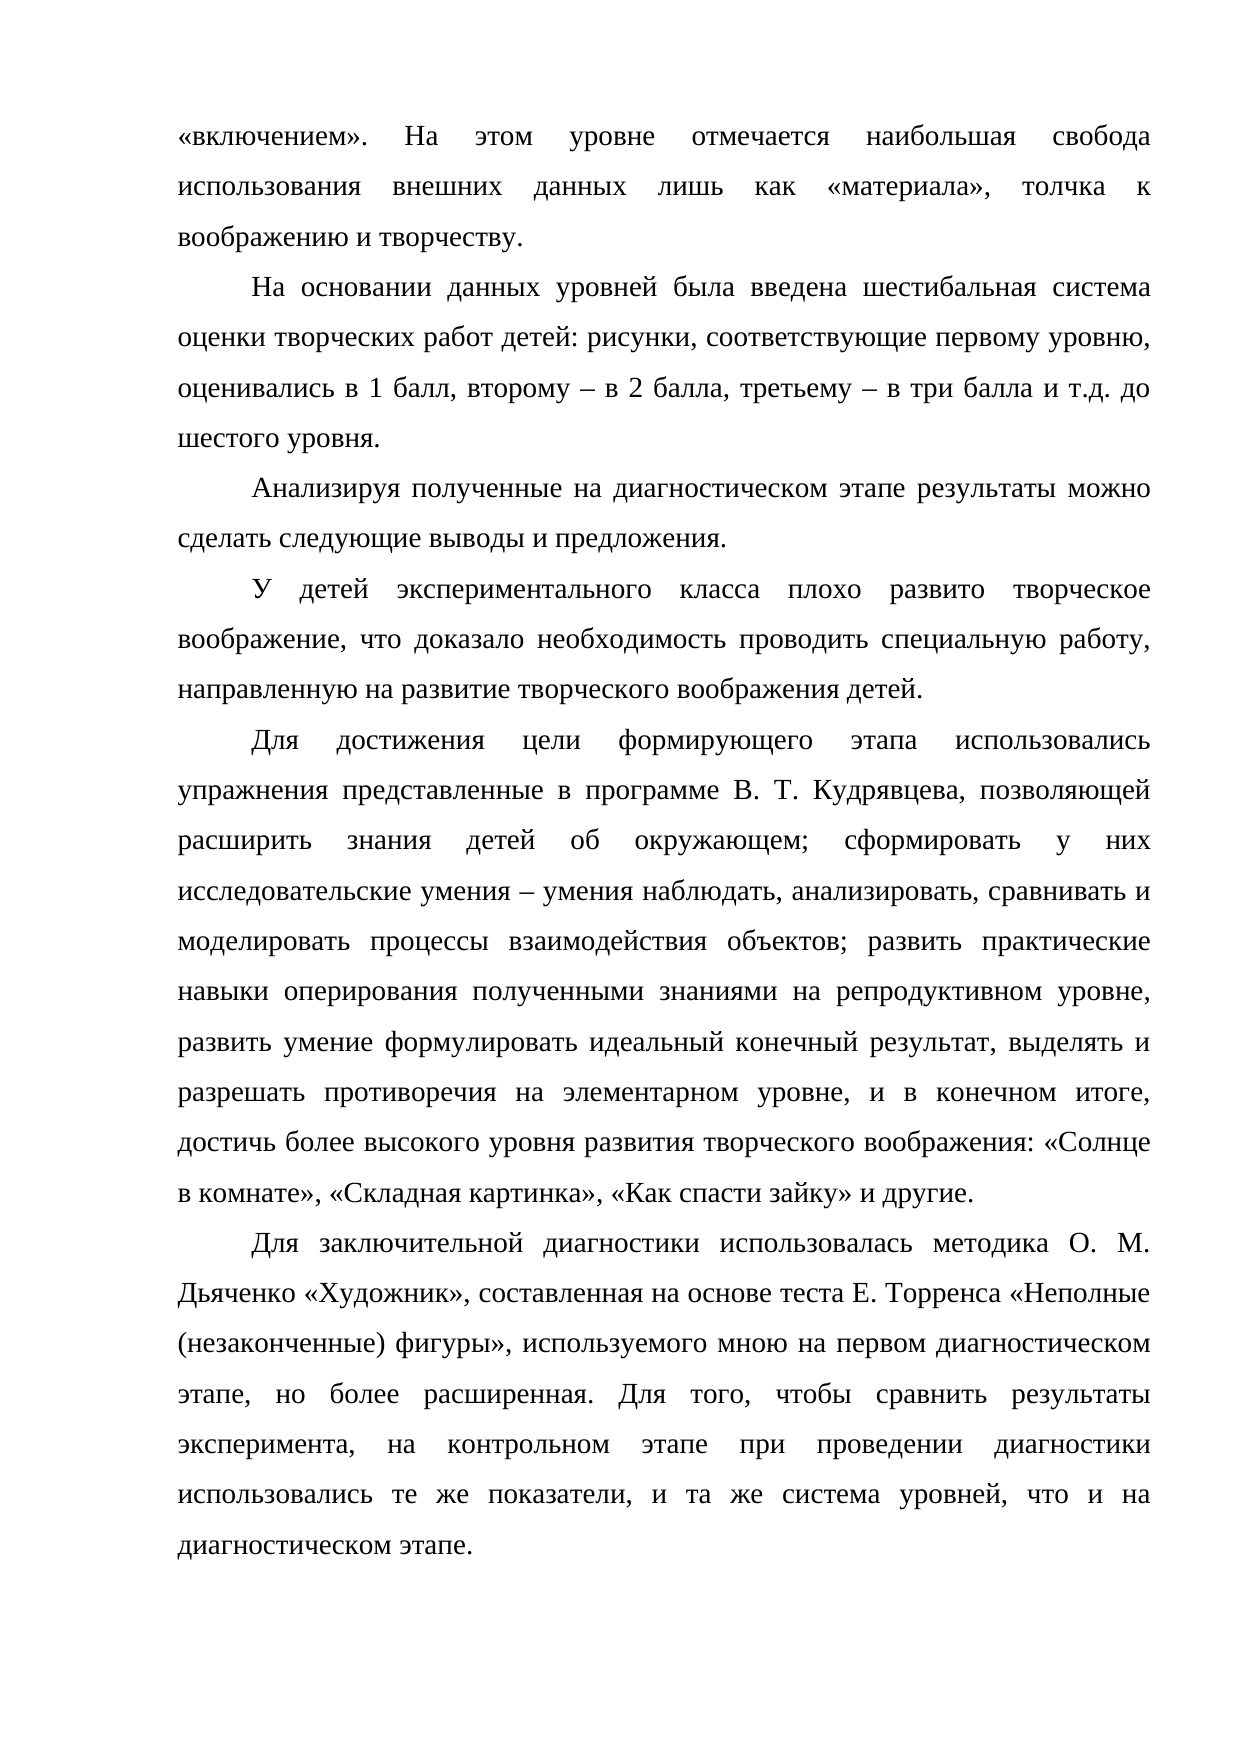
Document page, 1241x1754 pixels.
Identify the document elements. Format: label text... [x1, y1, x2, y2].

text На основании данных уровней была введена шестибальная система оценки творческих работ детей: рисунки, соответствующие первому уровню, оценивались в 1 балл, второму – в 2 балла, третьему – в три балла и т.д. до шестого уровня. [177, 269, 1152, 453]
text У детей экспериментального класса плохо развито творческое воображение, что доказало необходимость проводить специальную работу, направленную на развитие творческого воображения детей. [177, 571, 1152, 705]
text Для достижения цели формирующего этапа использовались упражнения представленные в программе В. Т. Кудрявцева, позволяющей расширить знания детей об окружающем; сформировать у них исследовательские умения – умения наблюдать, анализировать, сравнивать и моделировать процессы взаимодействия объектов; развить практические навыки оперирования полученными знаниями на репродуктивном уровне, развить умение формулировать идеальный конечный результат, выделять и разрешать противоречия на элементарном уровне, и в конечном итоге, достичь более высокого уровня развития творческого воображения: «Солнце в комнате», «Складная картинка», «Как спасти зайку» и другие. [177, 722, 1152, 1208]
text Для заключительной диагностики использовалась методика О. М. Дьяченко «Художник», составленная на основе теста Е. Торренса «Неполные (незаконченные) фигуры», используемого мною на первом диагностическом этапе, но более расширенная. Для того, чтобы сравнить результаты эксперимента, на контрольном этапе при проведении диагностики использовались те же показатели, и та же система уровней, что и на диагностическом этапе. [177, 1225, 1152, 1560]
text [177, 118, 1152, 252]
text Анализируя полученные на диагностическом этапе результаты можно сделать следующие выводы и предложения. [177, 470, 1152, 554]
